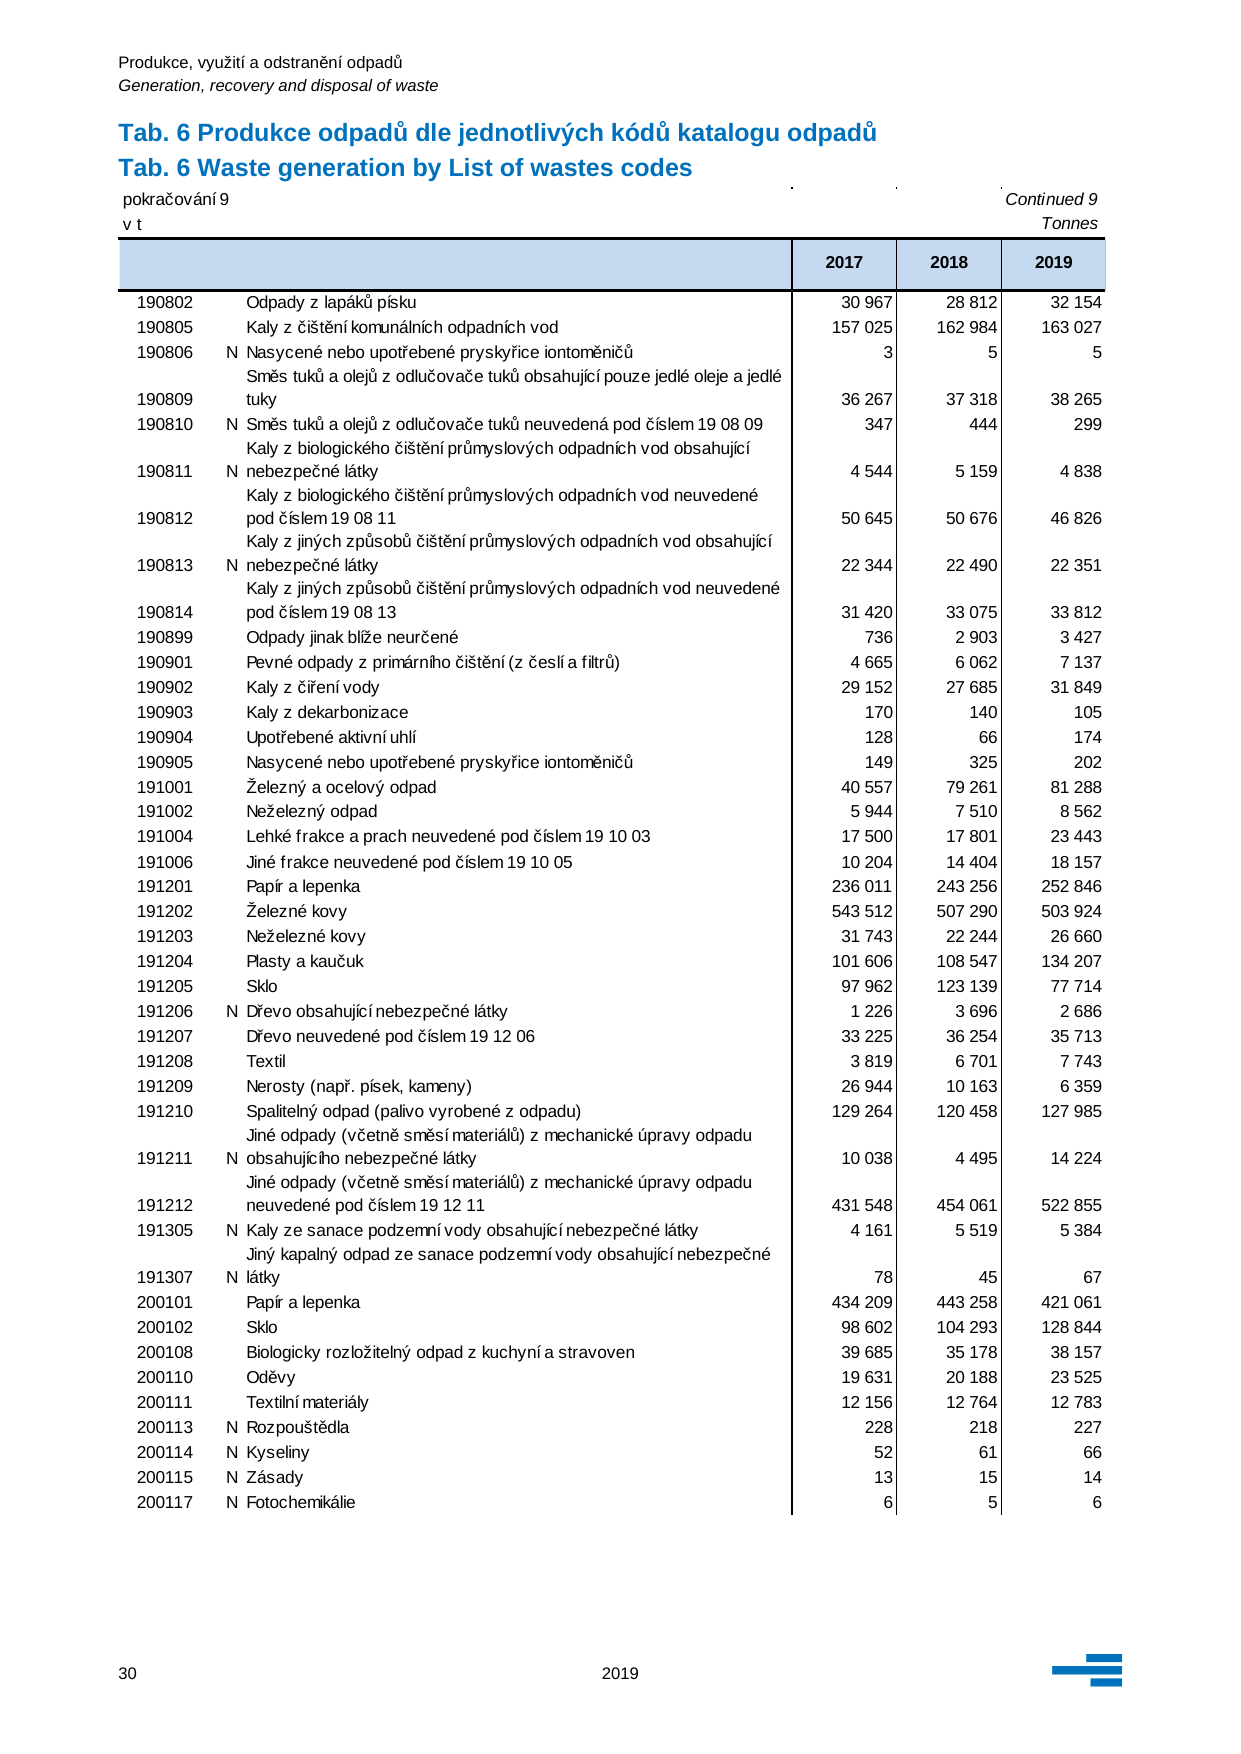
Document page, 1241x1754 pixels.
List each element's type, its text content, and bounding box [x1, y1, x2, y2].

text Tab. 6 Waste generation by List of wastes codes [118, 153, 1122, 181]
picture [1051, 1653, 1123, 1687]
text Tab. 6 Produkce odpadů dle jednotlivých kódů katalogu odpadů [118, 118, 1122, 147]
